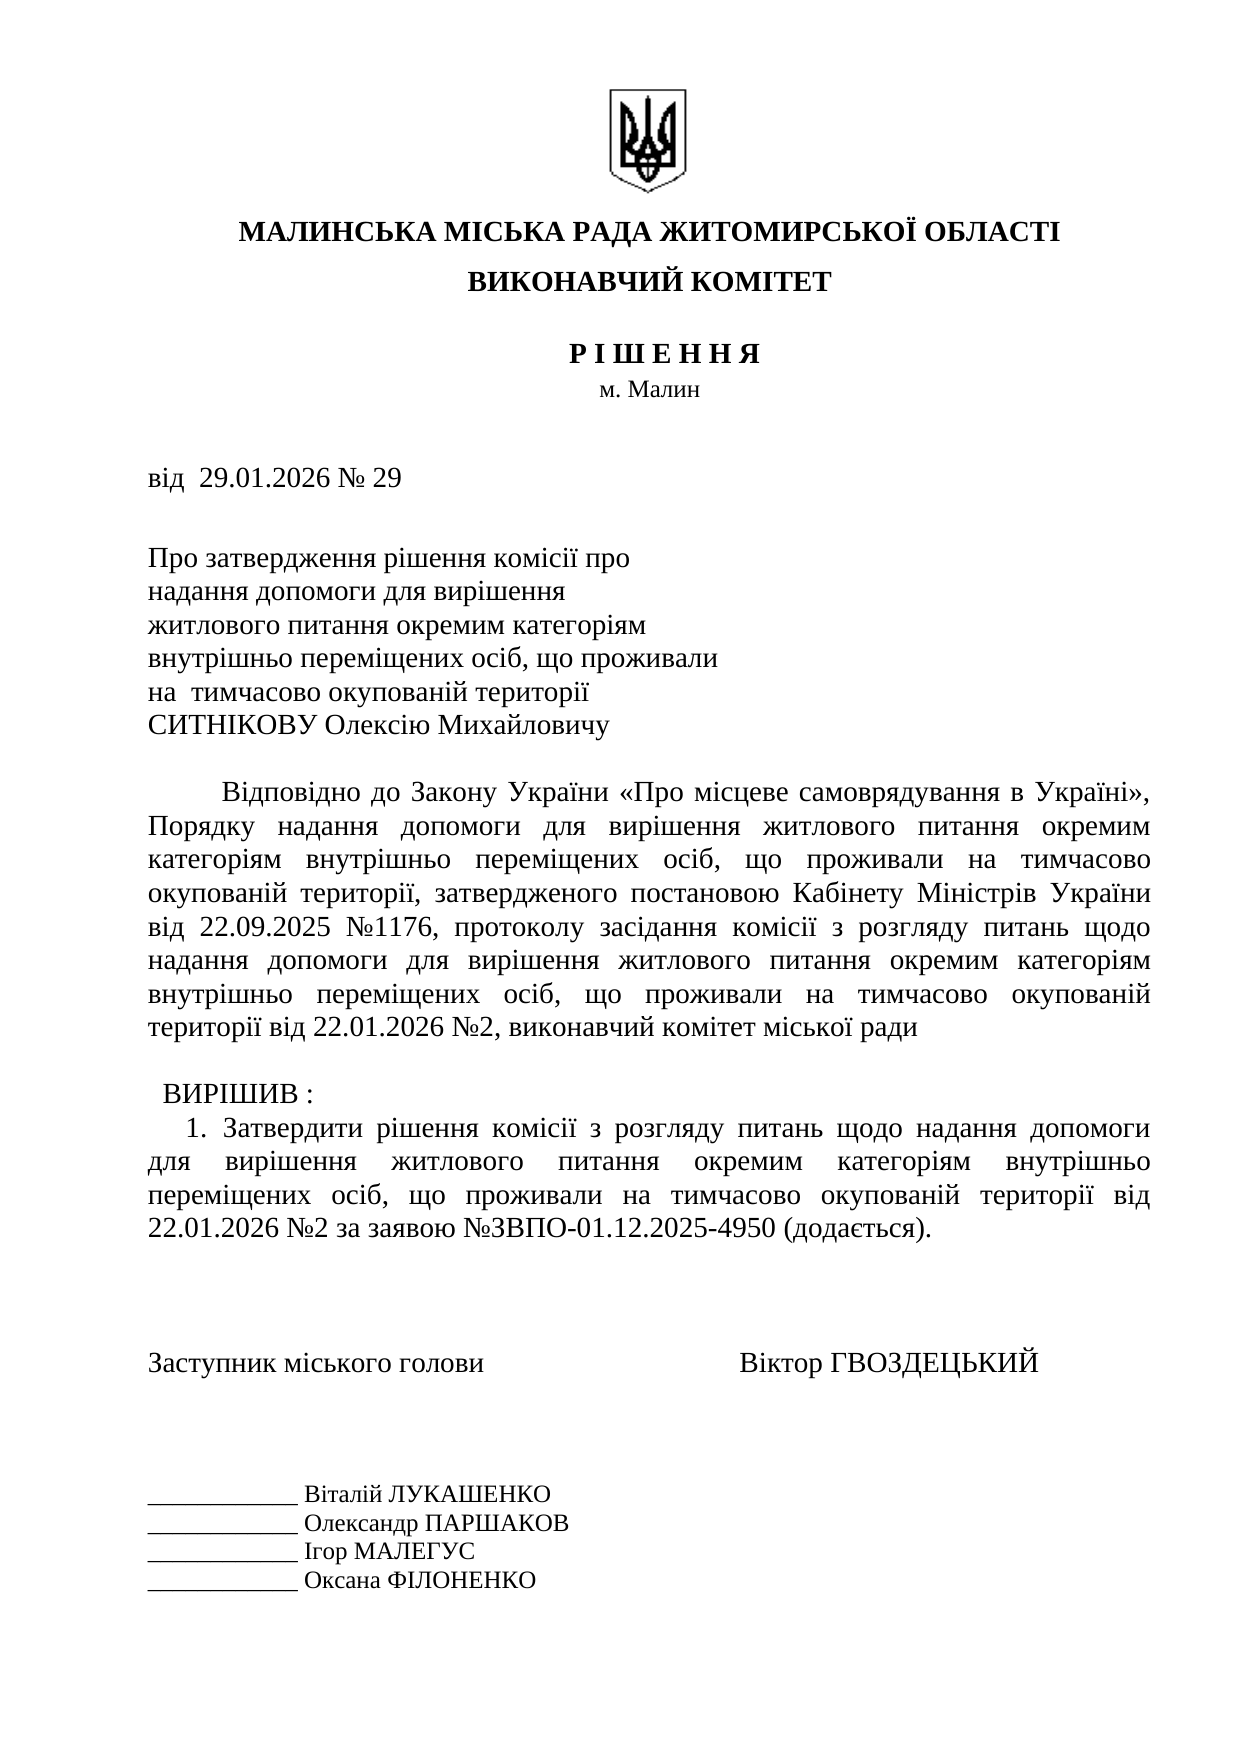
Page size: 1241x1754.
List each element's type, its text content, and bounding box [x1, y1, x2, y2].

text ____________ Віталій ЛУКАШЕНКО [148, 1479, 1152, 1508]
text СИТНІКОВУ Олексію Михайловичу [148, 707, 1152, 741]
text ____________ Оксана ФІЛОНЕНКО [148, 1565, 1152, 1594]
text МАЛИНСЬКА МІСЬКА РАДА ЖИТОМИРСЬКОЇ ОБЛАСТІ [148, 214, 1152, 247]
text надання допомоги для вирішення [148, 573, 1152, 607]
text ВИКОНАВЧИЙ КОМІТЕТ [148, 264, 1152, 298]
text ____________ Ігор МАЛЕГУС [148, 1536, 1152, 1565]
text Про затвердження рішення комісії про [148, 540, 1152, 573]
text ВИРІШИВ : [148, 1076, 1152, 1110]
text від 29.01.2026 № 29 [148, 461, 1152, 494]
text житлового питання окремим категоріям [148, 607, 1152, 640]
text Відповідно до Закону України «Про місцеве самоврядування в Україні», Порядку надання допомоги для вирішення житлового питання окремим категоріям внутрішньо переміщених осіб, що проживали на тимчасово окупованій території, затвердженого постановою Кабінету Міністрів України від 22.09.2025 №1176, протоколу засідання комісії з розгляду питань щодо надання допомоги для вирішення житлового питання окремим категоріям внутрішньо переміщених осіб, що проживали на тимчасово окупованій території від 22.01.2026 №2, виконавчий комітет міської ради [148, 774, 1152, 1043]
text ____________ Олександр ПАРШАКОВ [148, 1508, 1152, 1536]
text на тимчасово окупованій території [148, 674, 1152, 707]
text внутрішньо переміщених осіб, що проживали [148, 640, 1152, 674]
text Заступник міського голови Віктор ГВОЗДЕЦЬКИЙ [148, 1345, 1152, 1378]
text Р І Ш Е Н Н Я [148, 336, 1152, 369]
list Затвердити рішення комісії з розгляду питань щодо надання допомоги для вирішення житлового питання окремим категоріям внутрішньо переміщених осіб, що проживали на тимчасово окупованій території від 22.01.2026 №2 за заявою №ЗВПО-01.12.2025-4950 (додається). [148, 1110, 1152, 1244]
text м. Малин [148, 374, 1152, 403]
picture [603, 88, 692, 195]
